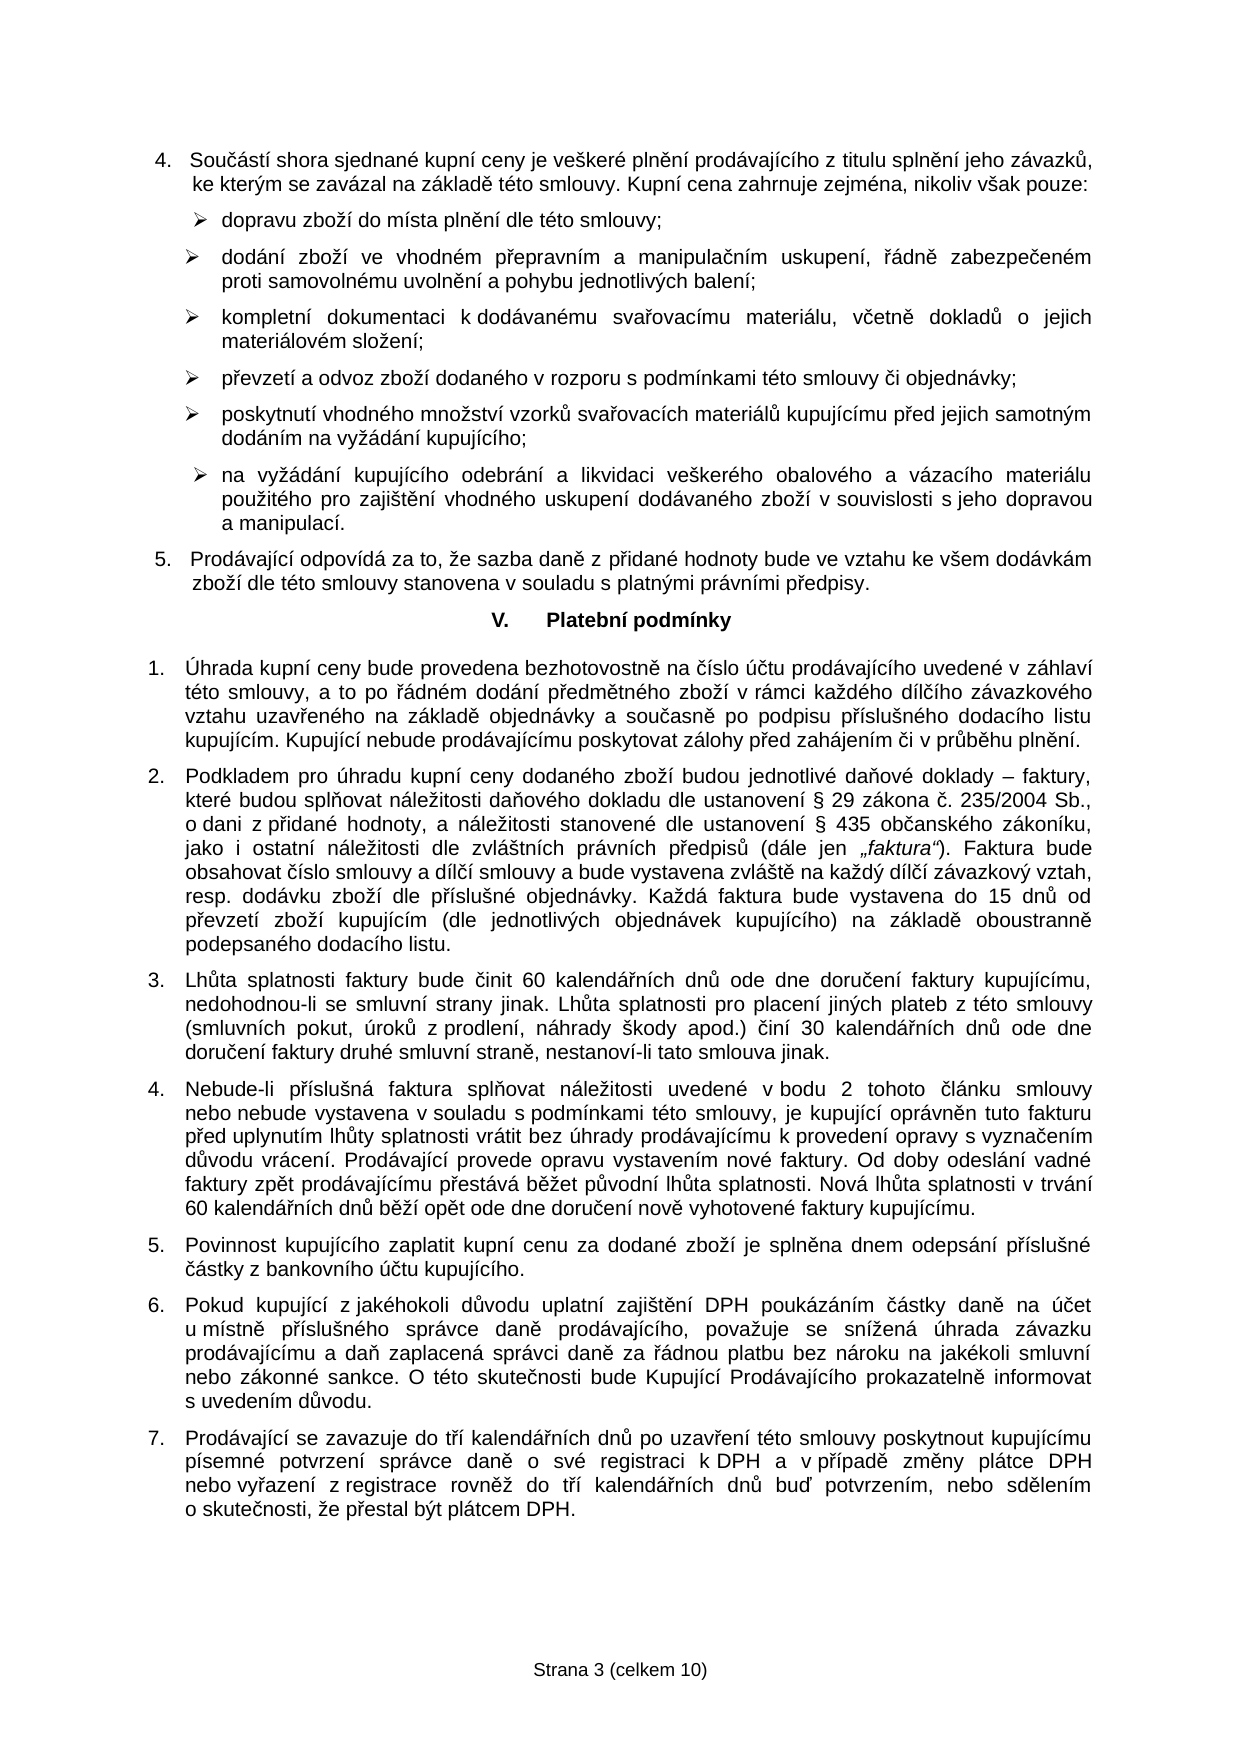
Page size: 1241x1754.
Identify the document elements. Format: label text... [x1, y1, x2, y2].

list na vyžádání kupujícího odebrání a likvidaci veškerého obalového a vázacího materiálu použitého pro zajištění vhodného uskupení dodávaného zboží v souvislosti s jeho dopravou a manipulací. [192, 463, 1093, 535]
list Lhůta splatnosti faktury bude činit 60 kalendářních dnů ode dne doručení faktury kupujícímu, nedohodnou-li se smluvní strany jinak. Lhůta splatnosti pro placení jiných plateb z této smlouvy (smluvních pokut, úroků z prodlení, náhrady škody apod.) činí 30 kalendářních dnů ode dne doručení faktury druhé smluvní straně, nestanoví-li tato smlouva jinak. [148, 968, 1093, 1064]
list kompletní dokumentaci k dodávanému svařovacímu materiálu, včetně dokladů o jejich materiálovém složení; [184, 305, 1093, 353]
list Úhrada kupní ceny bude provedena bezhotovostně na číslo účtu prodávajícího uvedené v záhlaví této smlouvy, a to po řádném dodání předmětného zboží v rámci každého dílčího závazkového vztahu uzavřeného na základě objednávky a současně po podpisu příslušného dodacího listu kupujícím. Kupující nebude prodávajícímu poskytovat zálohy před zahájením či v průběhu plnění. [148, 656, 1093, 751]
list Pokud kupující z jakéhokoli důvodu uplatní zajištění DPH poukázáním částky daně na účet u místně příslušného správce daně prodávajícího, považuje se snížená úhrada závazku prodávajícímu a daň zaplacená správci daně za řádnou platbu bez nároku na jakékoli smluvní nebo zákonné sankce. O této skutečnosti bude Kupující Prodávajícího prokazatelně informovat s uvedením důvodu. [148, 1293, 1093, 1413]
list Povinnost kupujícího zaplatit kupní cenu za dodané zboží je splněna dnem odepsání příslušné částky z bankovního účtu kupujícího. [148, 1233, 1093, 1281]
list dopravu zboží do místa plnění dle této smlouvy; [192, 208, 1093, 232]
list Prodávající se zavazuje do tří kalendářních dnů po uzavření této smlouvy poskytnout kupujícímu písemné potvrzení správce daně o své registraci k DPH a v případě změny plátce DPH nebo vyřazení z registrace rovněž do tří kalendářních dnů buď potvrzením, nebo sdělením o skutečnosti, že přestal být plátcem DPH. [148, 1425, 1093, 1521]
list poskytnutí vhodného množství vzorků svařovacích materiálů kupujícímu před jejich samotným dodáním na vyžádání kupujícího; [184, 402, 1093, 450]
list Nebude-li příslušná faktura splňovat náležitosti uvedené v bodu 2 tohoto článku smlouvy nebo nebude vystavena v souladu s podmínkami této smlouvy, je kupující oprávněn tuto fakturu před uplynutím lhůty splatnosti vrátit bez úhrady prodávajícímu k provedení opravy s vyznačením důvodu vrácení. Prodávající provede opravu vystavením nové faktury. Od doby odeslání vadné faktury zpět prodávajícímu přestává běžet původní lhůta splatnosti. Nová lhůta splatnosti v trvání 60 kalendářních dnů běží opět ode dne doručení nově vyhotovené faktury kupujícímu. [148, 1076, 1093, 1220]
subtitle Platební podmínky [148, 608, 1093, 632]
list dodání zboží ve vhodném přepravním a manipulačním uskupení, řádně zabezpečeném proti samovolnému uvolnění a pohybu jednotlivých balení; [184, 244, 1093, 293]
list převzetí a odvoz zboží dodaného v rozporu s podmínkami této smlouvy či objednávky; [184, 366, 1093, 390]
text 4. Součástí shora sjednané kupní ceny je veškeré plnění prodávajícího z titulu splnění jeho závazků, ke kterým se zavázal na základě této smlouvy. Kupní cena zahrnuje zejména, nikoliv však pouze: [154, 148, 1093, 196]
text 5. Prodávající odpovídá za to, že sazba daně z přidané hodnoty bude ve vztahu ke všem dodávkám zboží dle této smlouvy stanovena v souladu s platnými právními předpisy. [154, 547, 1093, 595]
list Podkladem pro úhradu kupní ceny dodaného zboží budou jednotlivé daňové doklady – faktury, které budou splňovat náležitosti daňového dokladu dle ustanovení § 29 zákona č. 235/2004 Sb., o dani z přidané hodnoty, a náležitosti stanovené dle ustanovení § 435 občanského zákoníku, jako i ostatní náležitosti dle zvláštních právních předpisů (dále jen „faktura“). Faktura bude obsahovat číslo smlouvy a dílčí smlouvy a bude vystavena zvláště na každý dílčí závazkový vztah, resp. dodávku zboží dle příslušné objednávky. Každá faktura bude vystavena do 15 dnů od převzetí zboží kupujícím (dle jednotlivých objednávek kupujícího) na základě oboustranně podepsaného dodacího listu. [148, 764, 1093, 956]
